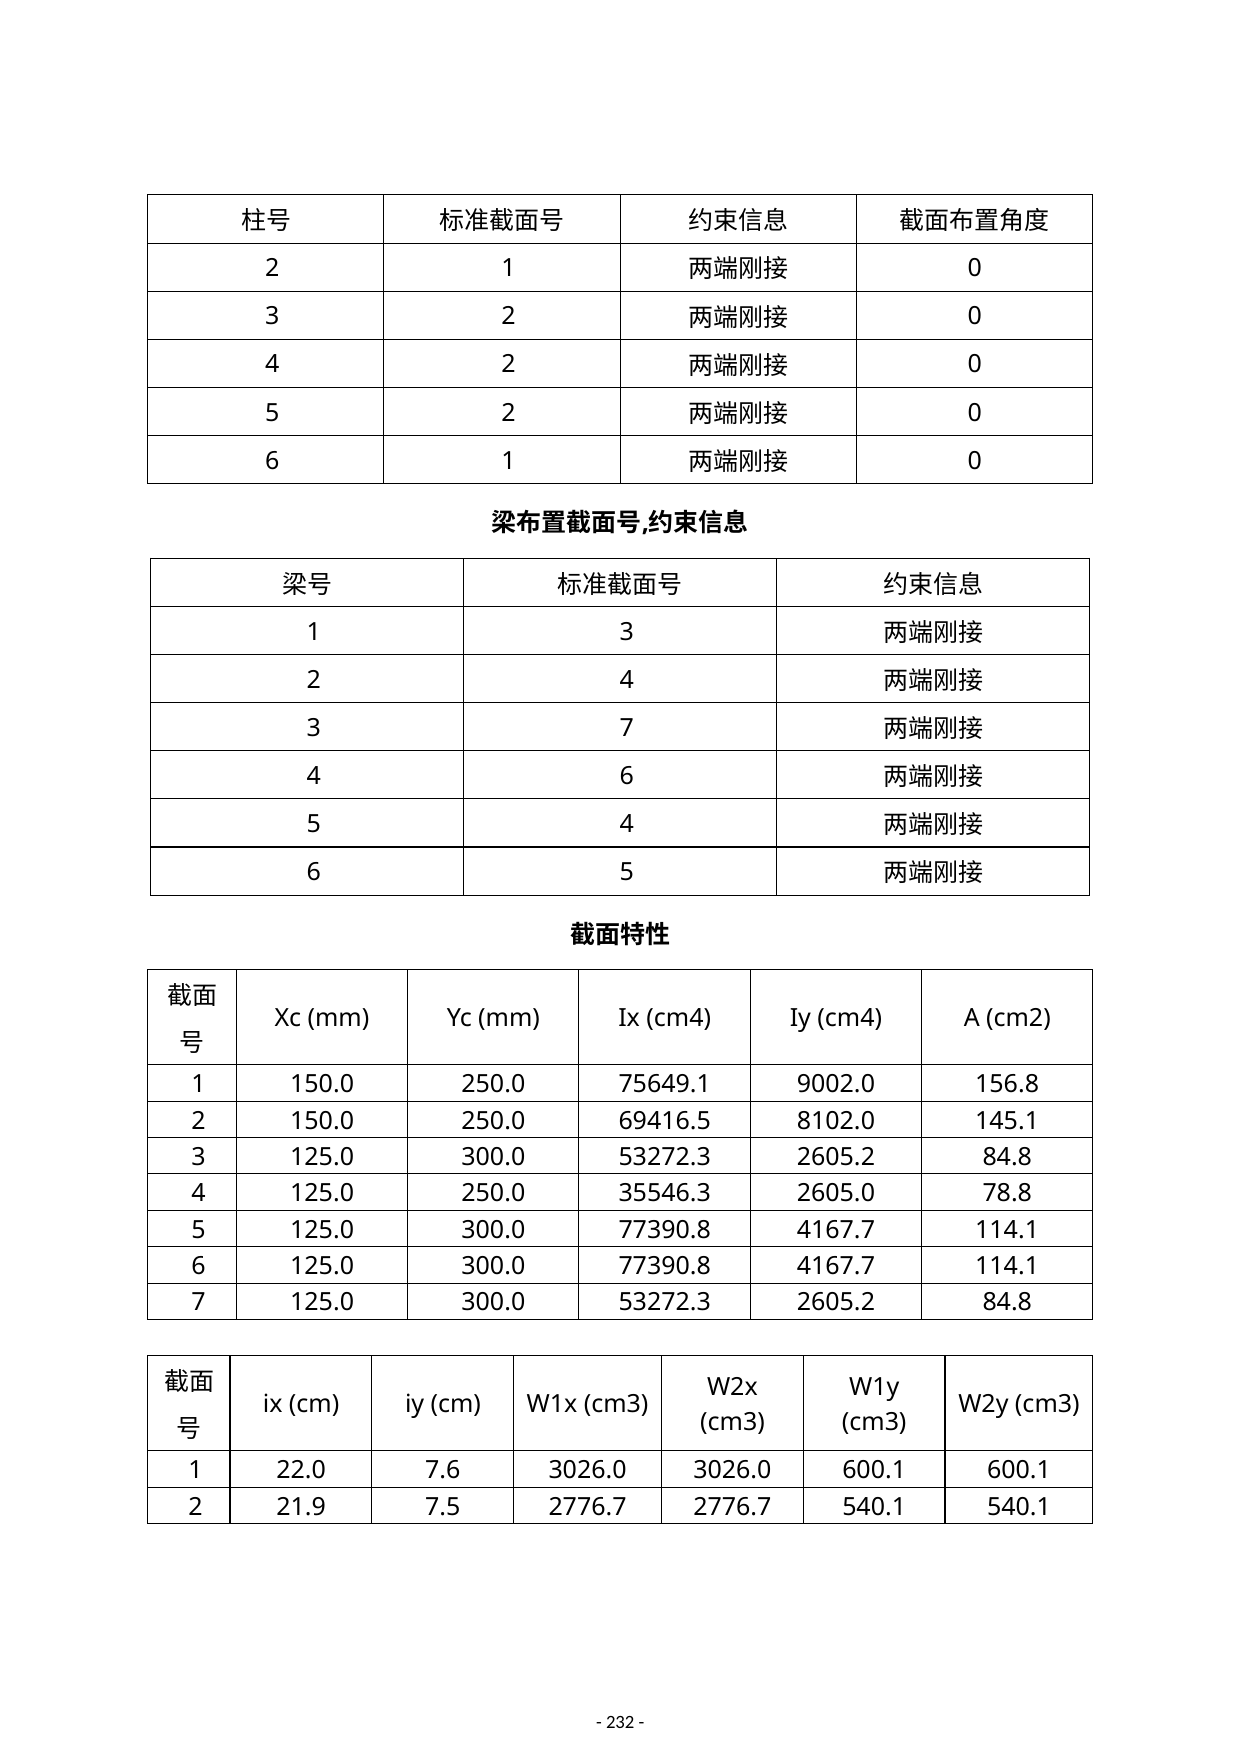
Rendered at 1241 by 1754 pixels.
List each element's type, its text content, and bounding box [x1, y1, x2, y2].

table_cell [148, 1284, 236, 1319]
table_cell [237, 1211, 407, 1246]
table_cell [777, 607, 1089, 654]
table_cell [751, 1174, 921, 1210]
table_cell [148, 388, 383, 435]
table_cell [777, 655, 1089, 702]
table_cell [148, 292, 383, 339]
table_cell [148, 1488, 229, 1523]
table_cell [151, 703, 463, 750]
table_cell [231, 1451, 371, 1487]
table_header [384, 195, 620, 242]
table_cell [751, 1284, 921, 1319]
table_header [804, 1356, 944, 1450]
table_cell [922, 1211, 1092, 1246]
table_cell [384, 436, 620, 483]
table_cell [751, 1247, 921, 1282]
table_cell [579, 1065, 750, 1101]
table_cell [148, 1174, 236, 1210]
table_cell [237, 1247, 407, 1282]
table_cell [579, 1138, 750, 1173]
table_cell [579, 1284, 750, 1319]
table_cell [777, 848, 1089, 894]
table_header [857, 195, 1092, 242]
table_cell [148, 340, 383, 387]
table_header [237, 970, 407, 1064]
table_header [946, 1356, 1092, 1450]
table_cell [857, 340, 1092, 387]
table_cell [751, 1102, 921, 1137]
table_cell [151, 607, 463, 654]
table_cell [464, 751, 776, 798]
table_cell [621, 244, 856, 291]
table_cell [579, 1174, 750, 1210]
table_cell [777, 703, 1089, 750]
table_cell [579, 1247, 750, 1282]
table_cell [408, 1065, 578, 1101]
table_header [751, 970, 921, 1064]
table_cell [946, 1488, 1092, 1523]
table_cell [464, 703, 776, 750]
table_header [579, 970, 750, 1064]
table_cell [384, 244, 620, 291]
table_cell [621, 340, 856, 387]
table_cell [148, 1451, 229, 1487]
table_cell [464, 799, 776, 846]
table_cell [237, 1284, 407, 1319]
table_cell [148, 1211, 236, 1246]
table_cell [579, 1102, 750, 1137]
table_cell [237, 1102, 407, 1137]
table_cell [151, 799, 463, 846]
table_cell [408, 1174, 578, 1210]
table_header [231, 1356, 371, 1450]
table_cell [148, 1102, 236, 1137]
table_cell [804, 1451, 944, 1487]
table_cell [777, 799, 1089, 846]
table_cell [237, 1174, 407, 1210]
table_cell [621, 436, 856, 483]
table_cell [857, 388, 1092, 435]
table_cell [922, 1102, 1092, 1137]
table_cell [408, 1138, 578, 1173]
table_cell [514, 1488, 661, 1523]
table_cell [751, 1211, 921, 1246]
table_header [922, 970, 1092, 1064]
text 梁布置截面号,约束信息 [148, 497, 1093, 544]
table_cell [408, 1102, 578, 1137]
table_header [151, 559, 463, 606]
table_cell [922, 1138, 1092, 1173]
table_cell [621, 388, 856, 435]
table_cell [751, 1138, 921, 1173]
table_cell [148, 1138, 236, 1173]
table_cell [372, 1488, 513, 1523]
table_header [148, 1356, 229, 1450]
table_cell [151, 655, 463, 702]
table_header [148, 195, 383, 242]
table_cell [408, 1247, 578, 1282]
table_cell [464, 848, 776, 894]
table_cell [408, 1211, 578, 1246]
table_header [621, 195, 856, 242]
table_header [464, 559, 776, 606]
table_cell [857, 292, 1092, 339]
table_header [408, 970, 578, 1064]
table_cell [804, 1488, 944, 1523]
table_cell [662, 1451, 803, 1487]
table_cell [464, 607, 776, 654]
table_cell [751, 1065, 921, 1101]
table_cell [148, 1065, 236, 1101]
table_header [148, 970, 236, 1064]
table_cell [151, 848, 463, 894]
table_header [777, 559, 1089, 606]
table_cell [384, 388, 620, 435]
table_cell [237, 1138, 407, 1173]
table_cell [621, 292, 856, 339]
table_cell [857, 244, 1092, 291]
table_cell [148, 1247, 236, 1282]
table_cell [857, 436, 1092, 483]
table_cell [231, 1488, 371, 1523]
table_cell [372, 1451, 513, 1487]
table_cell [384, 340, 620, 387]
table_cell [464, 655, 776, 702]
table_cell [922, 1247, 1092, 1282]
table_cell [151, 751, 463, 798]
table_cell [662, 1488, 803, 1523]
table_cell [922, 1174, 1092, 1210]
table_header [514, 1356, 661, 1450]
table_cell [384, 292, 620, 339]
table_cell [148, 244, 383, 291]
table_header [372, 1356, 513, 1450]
text 截面特性 [148, 909, 1093, 956]
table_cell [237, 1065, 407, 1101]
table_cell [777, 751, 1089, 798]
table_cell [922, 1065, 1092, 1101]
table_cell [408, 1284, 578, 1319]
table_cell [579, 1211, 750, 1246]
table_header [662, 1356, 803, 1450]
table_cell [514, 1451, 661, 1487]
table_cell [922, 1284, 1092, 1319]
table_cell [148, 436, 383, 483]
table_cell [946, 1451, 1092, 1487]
